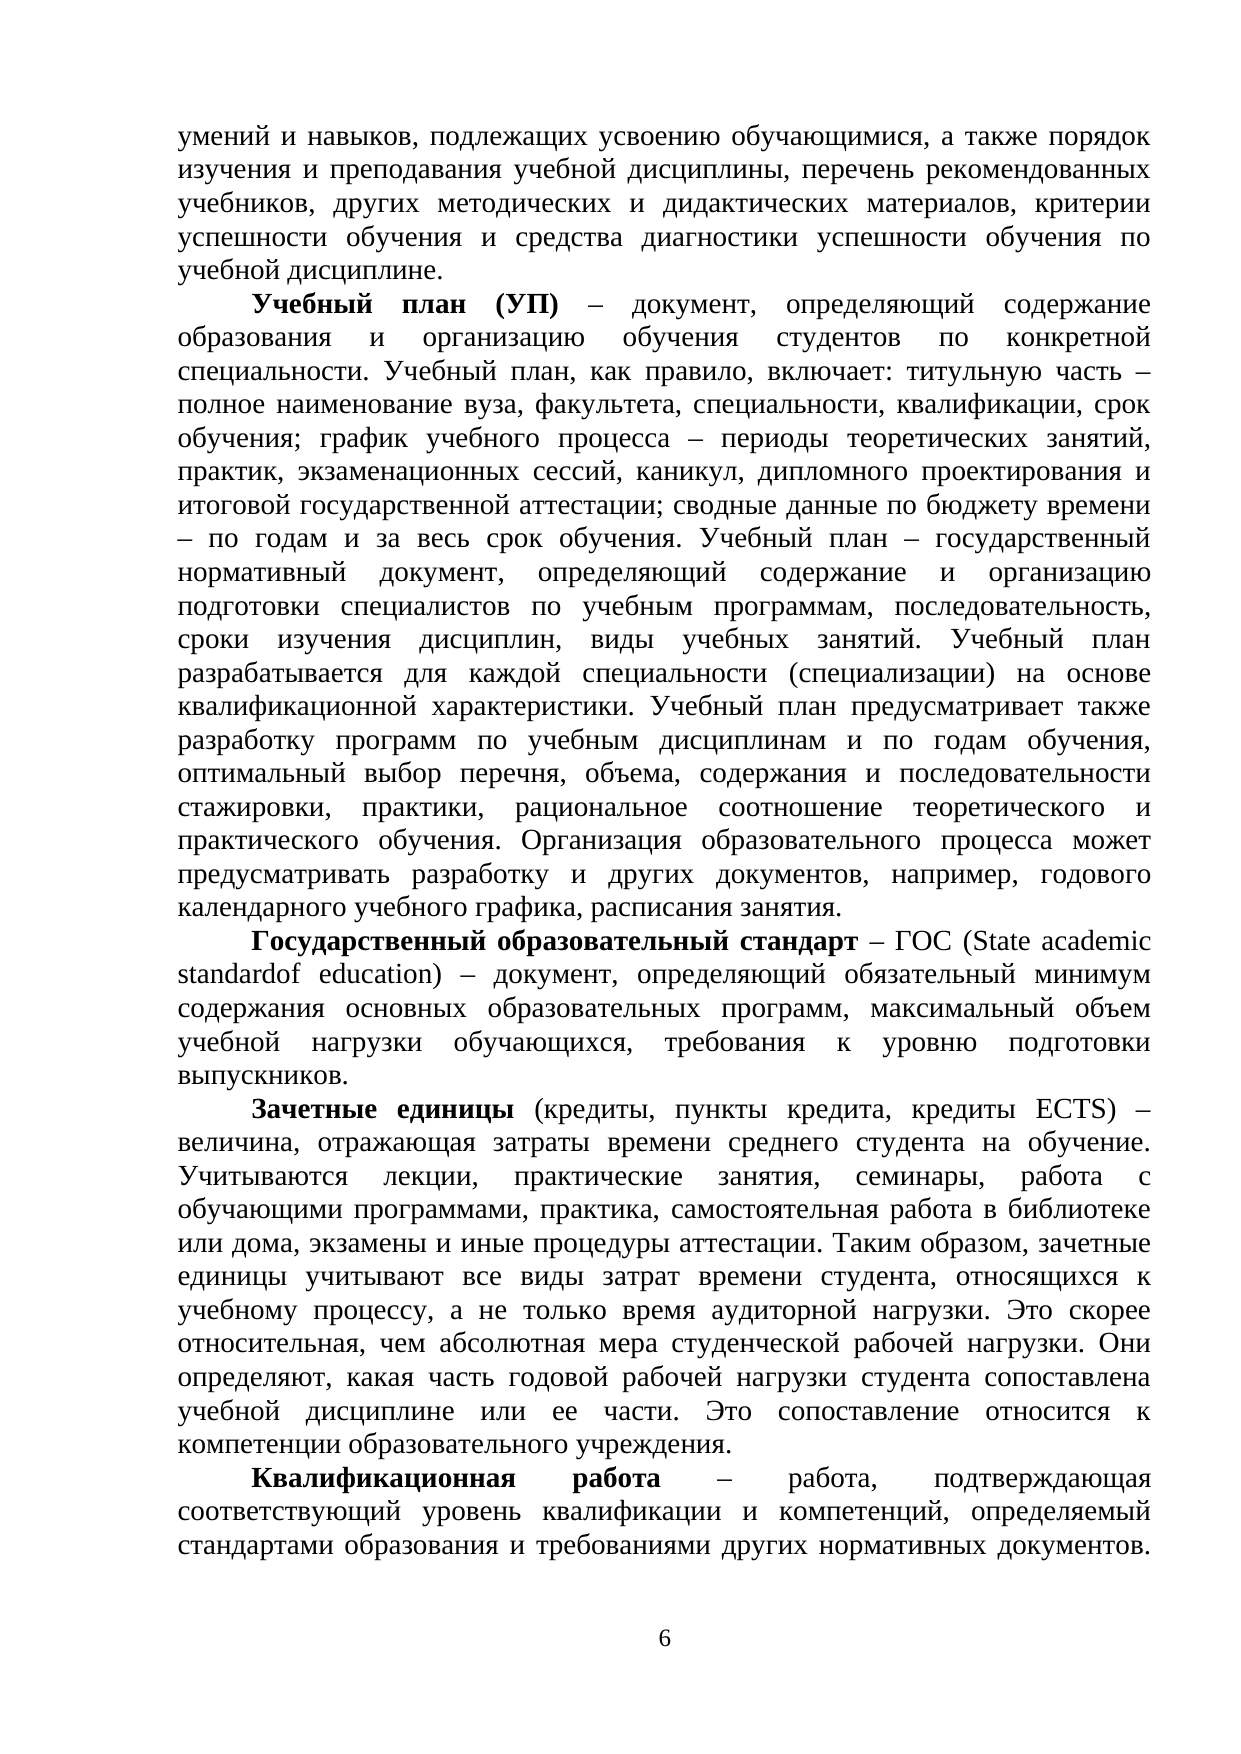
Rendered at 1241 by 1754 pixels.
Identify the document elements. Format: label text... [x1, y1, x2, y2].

text Учебный план (УП) – документ, определяющий содержание образования и организацию обучения студентов по конкретной специальности. Учебный план, как правило, включает: титульную часть – полное наименование вуза, факультета, специальности, квалификации, срок обучения; график учебного процесса – периоды теоретических занятий, практик, экзаменационных сессий, каникул, дипломного проектирования и итоговой государственной аттестации; сводные данные по бюджету времени – по годам и за весь срок обучения. Учебный план – государственный нормативный документ, определяющий содержание и организацию подготовки специалистов по учебным программам, последовательность, сроки изучения дисциплин, виды учебных занятий. Учебный план разрабатывается для каждой специальности (специализации) на основе квалификационной характеристики. Учебный план предусматривает также разработку программ по учебным дисциплинам и по годам обучения, оптимальный выбор перечня, объема, содержания и последовательности стажировки, практики, рациональное соотношение теоретического и практического обучения. Организация образовательного процесса может предусматривать разработку и других документов, например, годового календарного учебного графика, расписания занятия. [177, 286, 1152, 923]
text Зачетные единицы (кредиты, пункты кредита, кредиты ECTS) – величина, отражающая затраты времени среднего студента на обучение. Учитываются лекции, практические занятия, семинары, работа с обучающими программами, практика, самостоятельная работа в библиотеке или дома, экзамены и иные процедуры аттестации. Таким образом, зачетные единицы учитывают все виды затрат времени студента, относящихся к учебному процессу, а не только время аудиторной нагрузки. Это скорее относительная, чем абсолютная мера студенческой рабочей нагрузки. Они определяют, какая часть годовой рабочей нагрузки студента сопоставлена учебной дисциплине или ее части. Это сопоставление относится к компетенции образовательного учреждения. [177, 1091, 1152, 1460]
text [177, 118, 1152, 286]
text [177, 1460, 1152, 1560]
text Государственный образовательный стандарт – ГОС (State academic standardof education) – документ, определяющий обязательный минимум содержания основных образовательных программ, максимальный объем учебной нагрузки обучающихся, требования к уровню подготовки выпускников. [177, 923, 1152, 1091]
